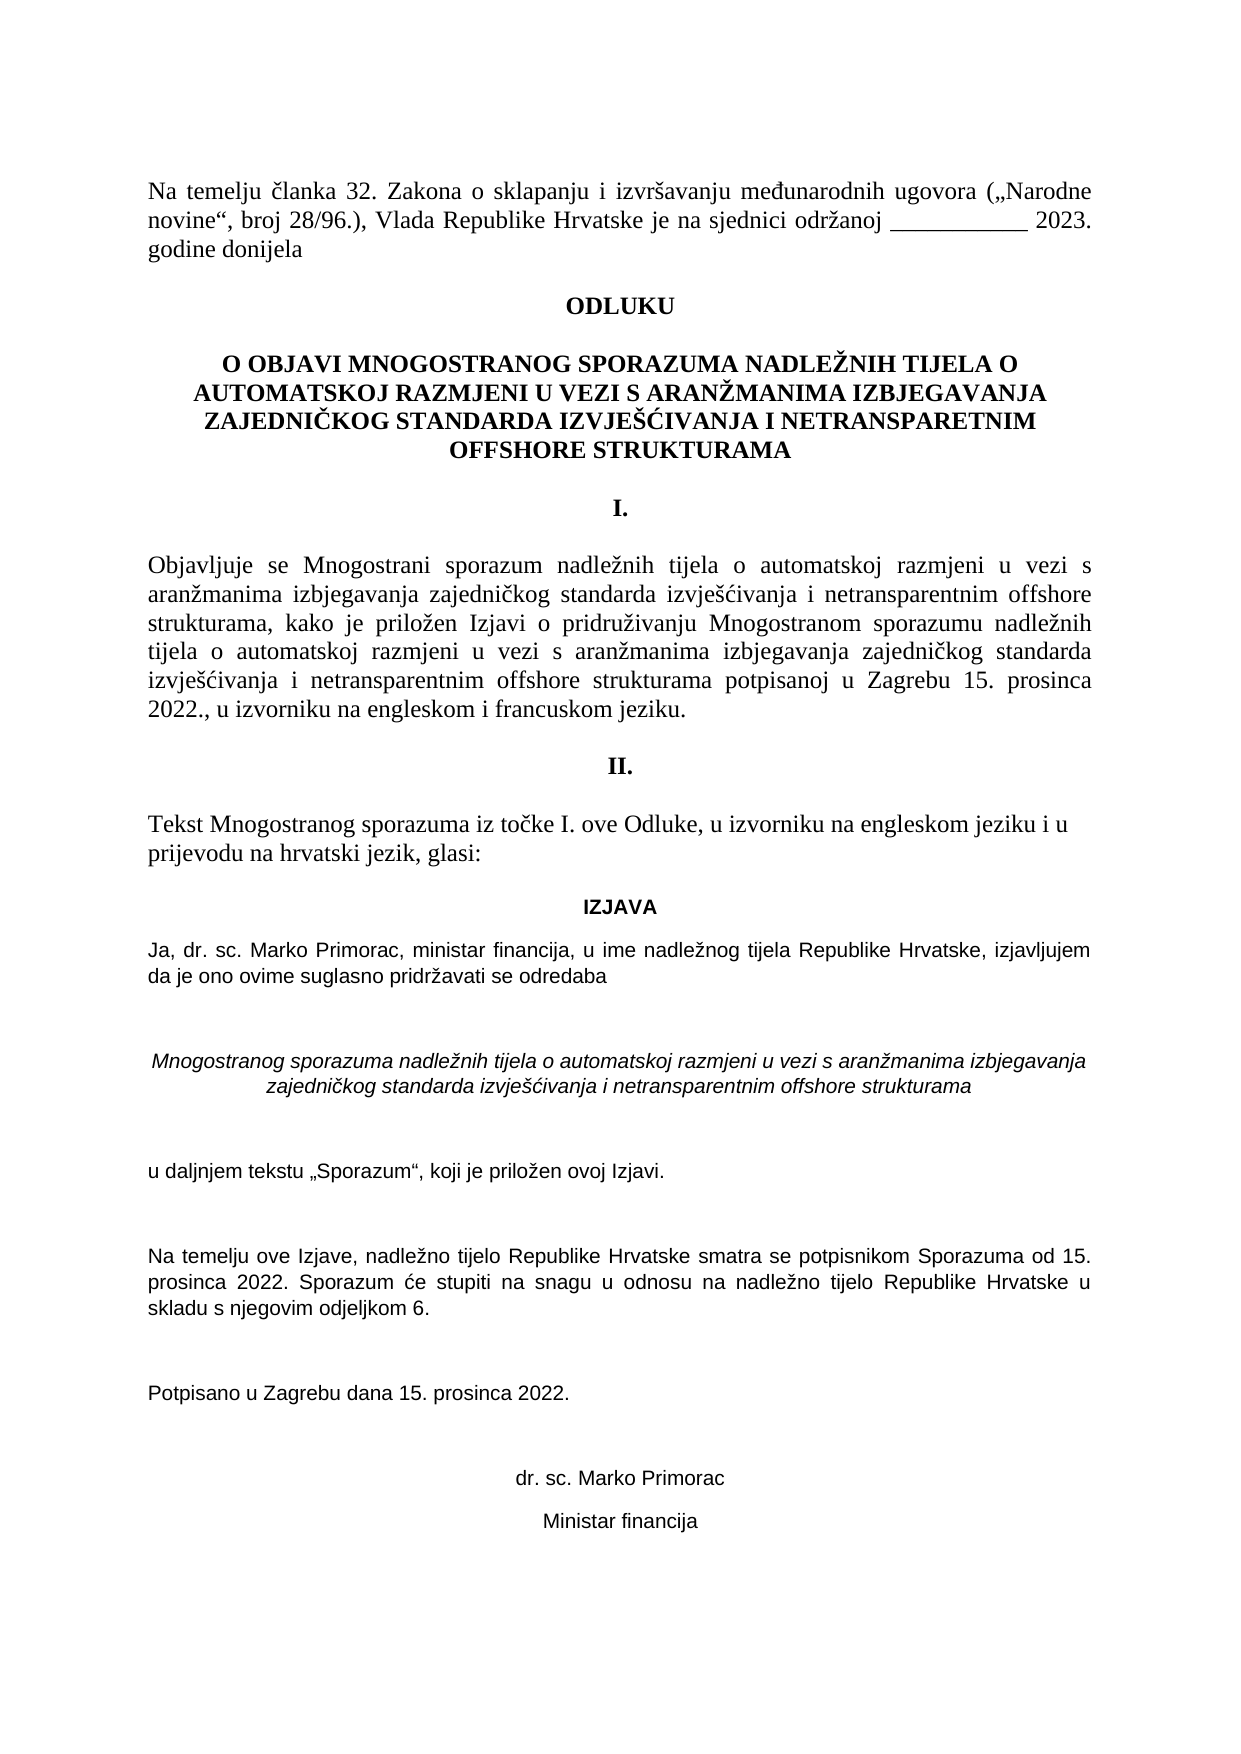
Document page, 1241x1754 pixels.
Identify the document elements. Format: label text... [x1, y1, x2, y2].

text Potpisano u Zagrebu dana 15. prosinca 2022. [148, 1381, 1093, 1405]
text Mnogostranog sporazuma nadležnih tijela o automatskoj razmjeni u vezi s aranžmanima izbjegavanja zajedničkog standarda izvješćivanja i netransparentnim offshore strukturama [148, 1048, 1093, 1098]
text Na temelju članka 32. Zakona o sklapanju i izvršavanju međunarodnih ugovora („Narodne novine“, broj 28/96.), Vlada Republike Hrvatske je na sjednici održanoj ___________ 2023. godine donijela [148, 176, 1093, 263]
text I. [148, 493, 1093, 521]
text Objavljuje se Mnogostrani sporazum nadležnih tijela o automatskoj razmjeni u vezi s aranžmanima izbjegavanja zajedničkog standarda izvješćivanja i netransparentnim offshore strukturama, kako je priložen Izjavi o pridruživanju Mnogostranom sporazumu nadležnih tijela o automatskoj razmjeni u vezi s aranžmanima izbjegavanja zajedničkog standarda izvješćivanja i netransparentnim offshore strukturama potpisanoj u Zagrebu 15. prosinca 2022., u izvorniku na engleskom i francuskom jeziku. [148, 550, 1093, 723]
text O OBJAVI MNOGOSTRANOG SPORAZUMA NADLEŽNIH TIJELA O AUTOMATSKOJ RAZMJENI U VEZI S ARANŽMANIMA IZBJEGAVANJA ZAJEDNIČKOG STANDARDA IZVJEŠĆIVANJA I NETRANSPARETNIM OFFSHORE STRUKTURAMA [148, 349, 1093, 464]
text ODLUKU [148, 291, 1093, 320]
text Tekst Mnogostranog sporazuma iz točke I. ove Odluke, u izvorniku na engleskom jeziku i u prijevodu na hrvatski jezik, glasi: [148, 809, 1093, 866]
text dr. sc. Marko Primorac [148, 1466, 1093, 1490]
text IZJAVA [148, 895, 1093, 919]
text II. [148, 751, 1093, 780]
text u daljnjem tekstu „Sporazum“, koji je priložen ovoj Izjavi. [148, 1159, 1093, 1183]
text Ministar financija [148, 1508, 1093, 1532]
text Ja, dr. sc. Marko Primorac, ministar financija, u ime nadležnog tijela Republike Hrvatske, izjavljujem da je ono ovime suglasno pridržavati se odredaba [148, 938, 1093, 987]
text Na temelju ove Izjave, nadležno tijelo Republike Hrvatske smatra se potpisnikom Sporazuma od 15. prosinca 2022. Sporazum će stupiti na snagu u odnosu na nadležno tijelo Republike Hrvatske u skladu s njegovim odjeljkom 6. [148, 1244, 1093, 1320]
